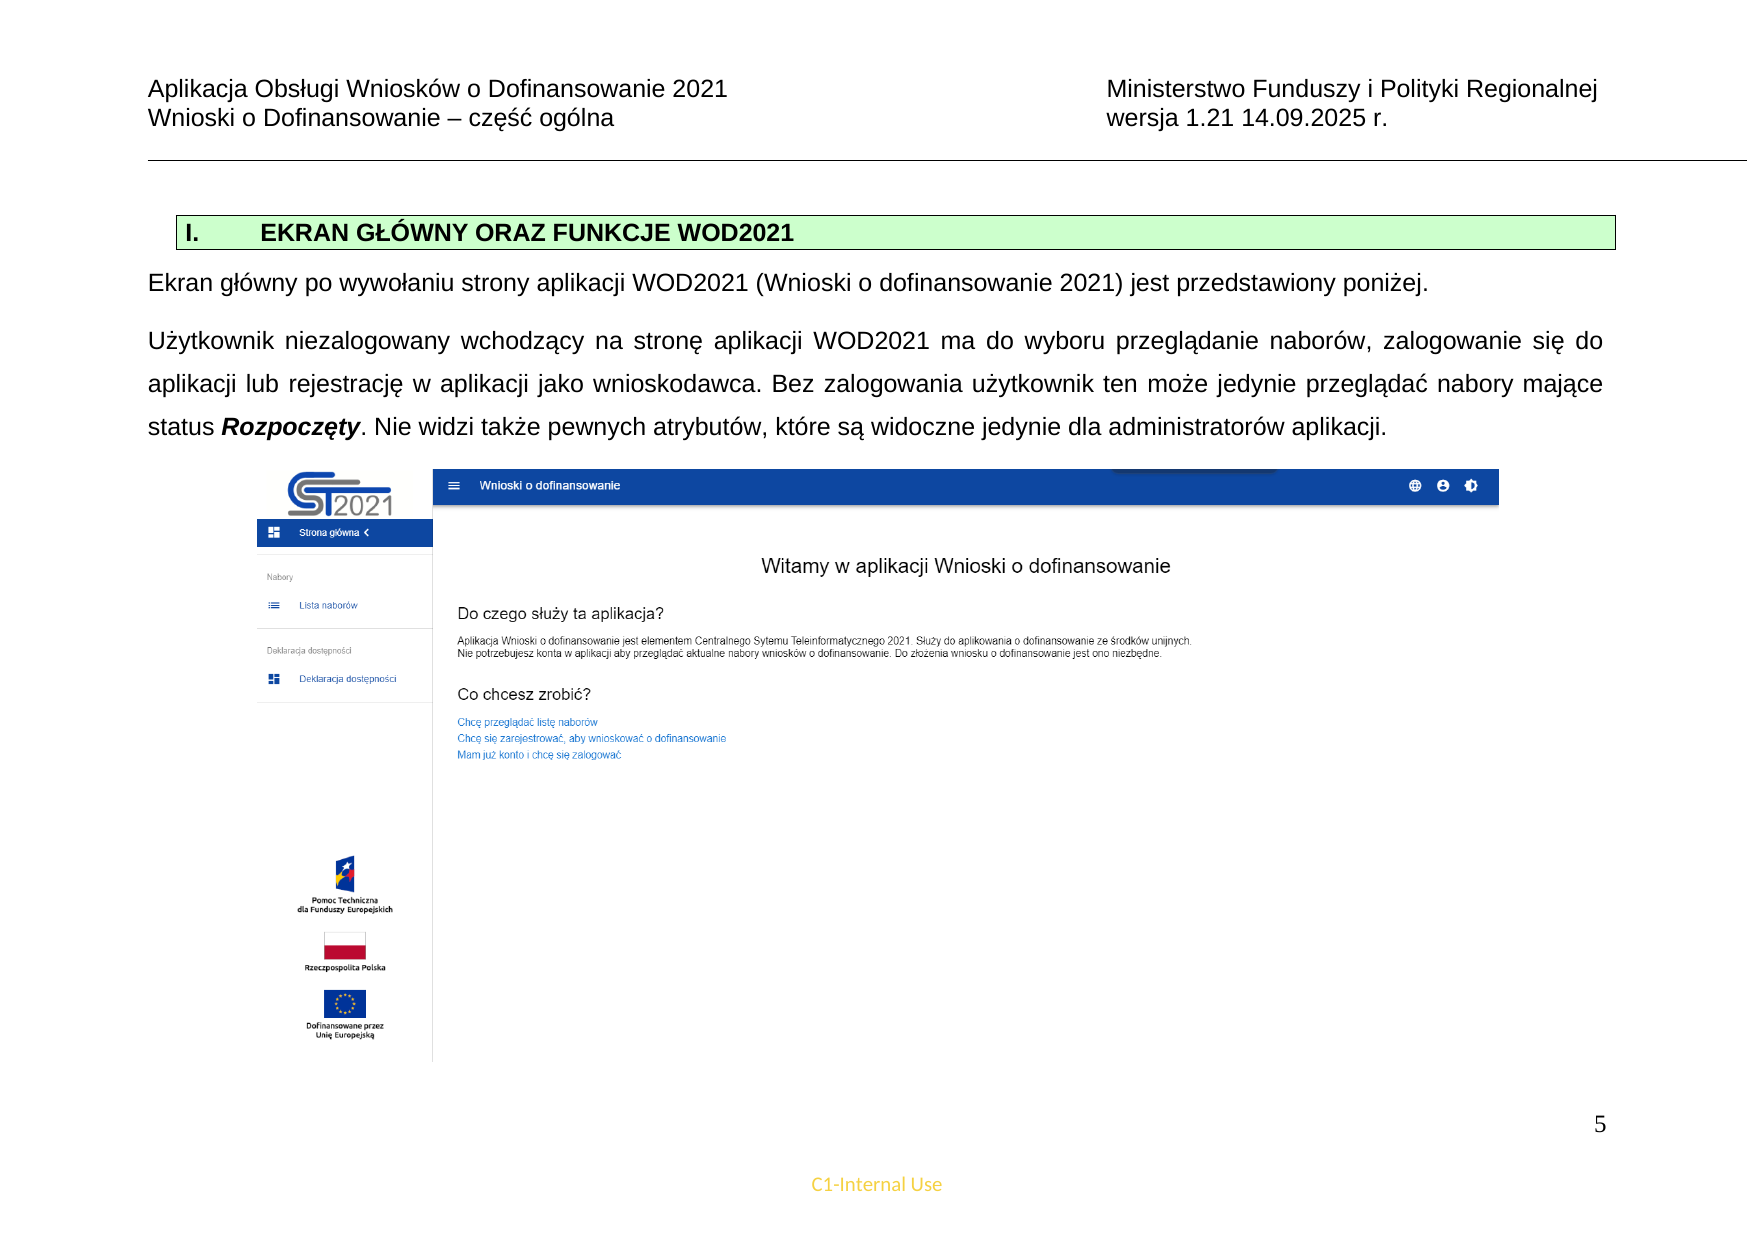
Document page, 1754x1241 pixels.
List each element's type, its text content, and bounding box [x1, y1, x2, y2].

subtitle EKRAN GŁÓWNY ORAZ FUNKCJE WOD2021 [177, 216, 1615, 249]
text Użytkownik niezalogowany wchodzący na stronę aplikacji WOD2021 ma do wyboru przeglądanie naborów, zalogowanie się do aplikacji lub rejestrację w aplikacji jako wnioskodawca. Bez zalogowania użytkownik ten może jedynie przeglądać nabory mające status Rozpoczęty. Nie widzi także pewnych atrybutów, które są widoczne jedynie dla administratorów aplikacji. [148, 326, 1606, 441]
text Ekran główny po wywołaniu strony aplikacji WOD2021 (Wnioski o dofinansowanie 2021) jest przedstawiony poniżej. [148, 268, 1606, 297]
picture [257, 469, 1504, 1062]
